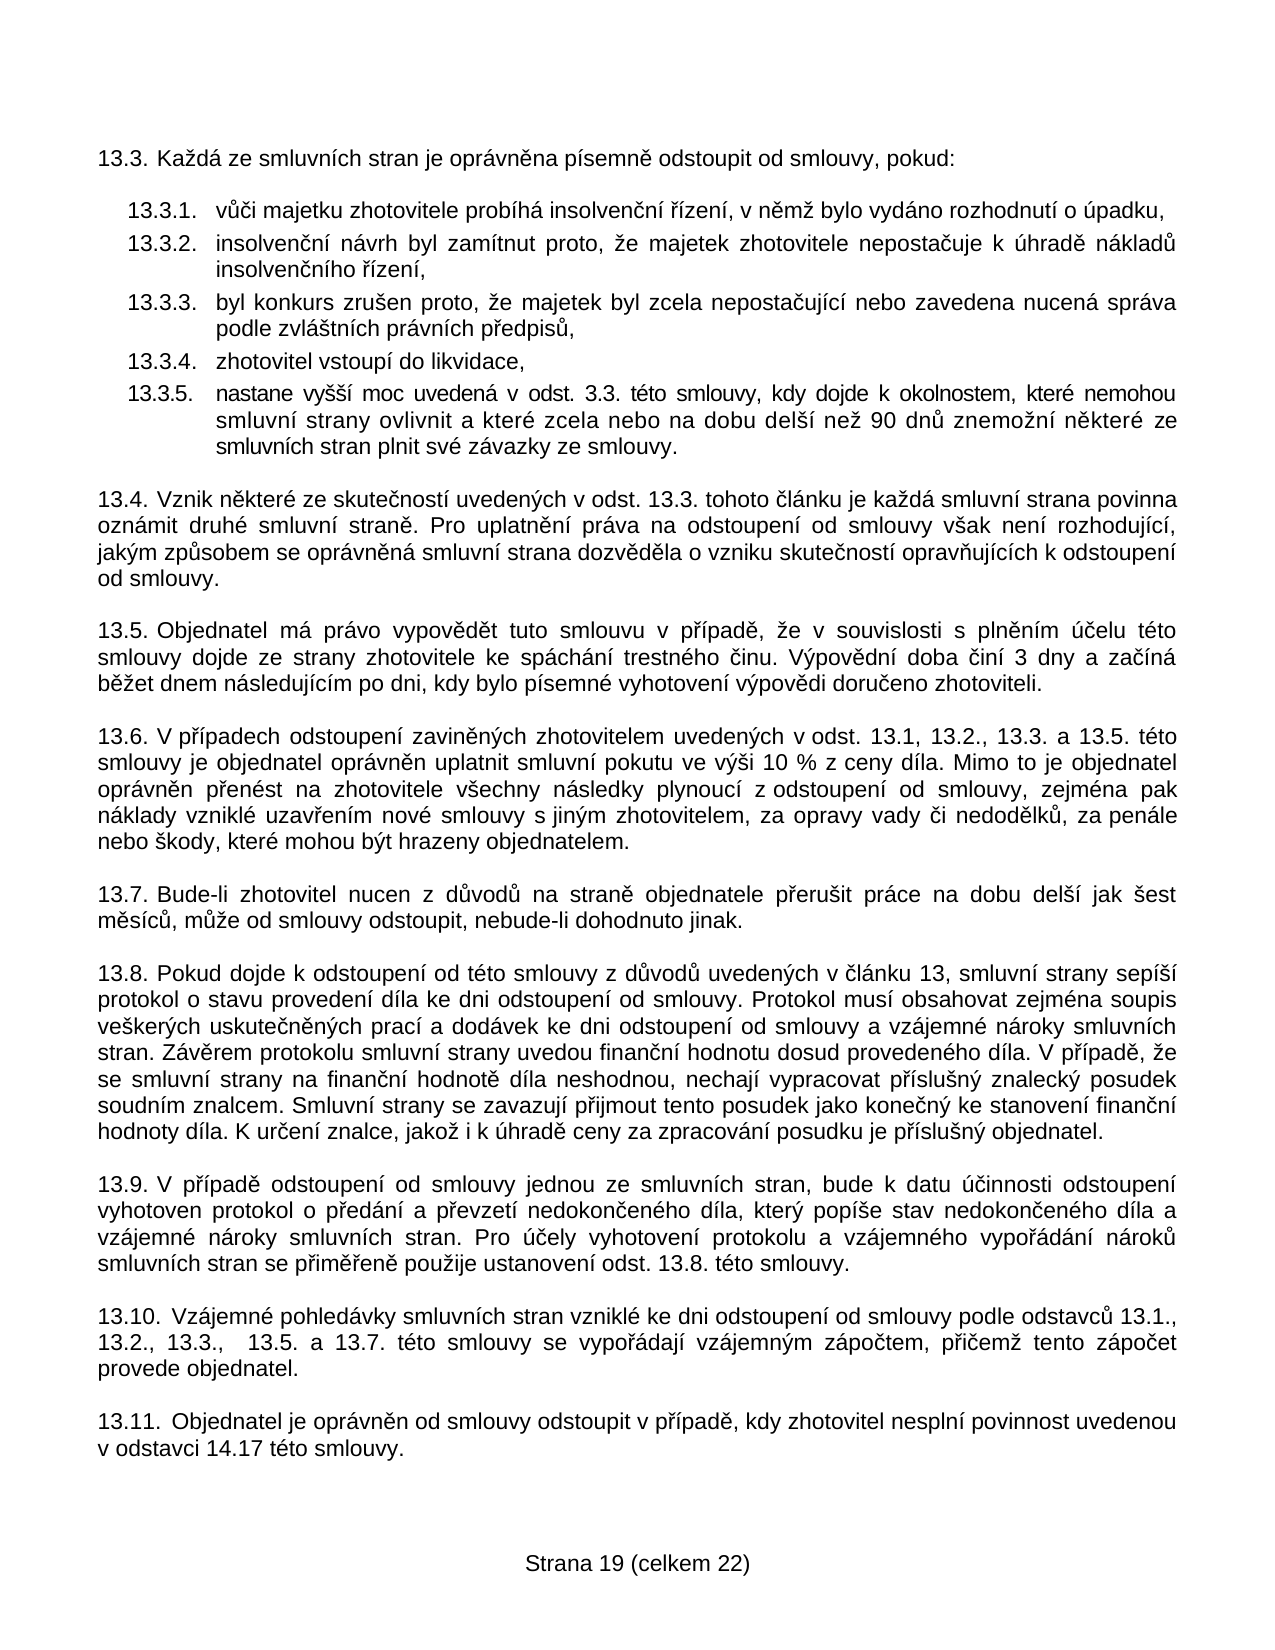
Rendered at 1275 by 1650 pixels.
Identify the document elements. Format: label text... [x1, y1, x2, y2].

list insolvenční návrh byl zamítnut proto, že majetek zhotovitele nepostačuje k úhradě nákladů insolvenčního řízení, [127, 230, 1177, 282]
list V případě odstoupení od smlouvy jednou ze smluvních stran, bude k datu účinnosti odstoupení vyhotoven protokol o předání a převzetí nedokončeného díla, který popíše stav nedokončeného díla a vzájemné nároky smluvních stran. Pro účely vyhotovení protokolu a vzájemného vypořádání nároků smluvních stran se přiměřeně použije ustanovení odst. 13.8. této smlouvy. [97, 1171, 1177, 1276]
list Bude-li zhotovitel nucen z důvodů na straně objednatele přerušit práce na dobu delší jak šest měsíců, může od smlouvy odstoupit, nebude-li dohodnuto jinak. [97, 881, 1177, 934]
list Objednatel je oprávněn od smlouvy odstoupit v případě, kdy zhotovitel nesplní povinnost uvedenou v odstavci 14.17 této smlouvy. [97, 1408, 1177, 1461]
list vůči majetku zhotovitele probíhá insolvenční řízení, v němž bylo vydáno rozhodnutí o úpadku, [127, 197, 1177, 223]
list Objednatel má právo vypovědět tuto smlouvu v případě, že v souvislosti s plněním účelu této smlouvy dojde ze strany zhotovitele ke spáchání trestného činu. Výpovědní doba činí 3 dny a začíná běžet dnem následujícím po dni, kdy bylo písemné vyhotovení výpovědi doručeno zhotoviteli. [97, 617, 1177, 697]
list byl konkurs zrušen proto, že majetek byl zcela nepostačující nebo zavedena nucená správa podle zvláštních právních předpisů, [127, 289, 1177, 341]
list zhotovitel vstoupí do likvidace, [127, 348, 1177, 374]
list nastane vyšší moc uvedená v odst. 3.3. této smlouvy, kdy dojde k okolnostem, které nemohou smluvní strany ovlivnit a které zcela nebo na dobu delší než 90 dnů znemožní některé ze smluvních stran plnit své závazky ze smlouvy. [127, 380, 1177, 459]
list Vzájemné pohledávky smluvních stran vzniklé ke dni odstoupení od smlouvy podle odstavců 13.1., 13.2., 13.3., 13.5. a 13.7. této smlouvy se vypořádají vzájemným zápočtem, přičemž tento zápočet provede objednatel. [97, 1303, 1177, 1382]
list Pokud dojde k odstoupení od této smlouvy z důvodů uvedených v článku 13, smluvní strany sepíší protokol o stavu provedení díla ke dni odstoupení od smlouvy. Protokol musí obsahovat zejména soupis veškerých uskutečněných prací a dodávek ke dni odstoupení od smlouvy a vzájemné nároky smluvních stran. Závěrem protokolu smluvní strany uvedou finanční hodnotu dosud provedeného díla. V případě, že se smluvní strany na finanční hodnotě díla neshodnou, nechají vypracovat příslušný znalecký posudek soudním znalcem. Smluvní strany se zavazují přijmout tento posudek jako konečný ke stanovení finanční hodnoty díla. K určení znalce, jakož i k úhradě ceny za zpracování posudku je příslušný objednatel. [97, 960, 1177, 1144]
list Vznik některé ze skutečností uvedených v odst. 13.3. tohoto článku je každá smluvní strana povinna oznámit druhé smluvní straně. Pro uplatnění práva na odstoupení od smlouvy však není rozhodující, jakým způsobem se oprávněná smluvní strana dozvěděla o vzniku skutečností opravňujících k odstoupení od smlouvy. [97, 486, 1177, 591]
list Každá ze smluvních stran je oprávněna písemně odstoupit od smlouvy, pokud: [97, 144, 1177, 171]
list V případech odstoupení zaviněných zhotovitelem uvedených v odst. 13.1, 13.2., 13.3. a 13.5. této smlouvy je objednatel oprávněn uplatnit smluvní pokutu ve výši 10 % z ceny díla. Mimo to je objednatel oprávněn přenést na zhotovitele všechny následky plynoucí z odstoupení od smlouvy, zejména pak náklady vzniklé uzavřením nové smlouvy s jiným zhotovitelem, za opravy vady či nedodělků, za penále nebo škody, které mohou být hrazeny objednatelem. [97, 723, 1177, 855]
